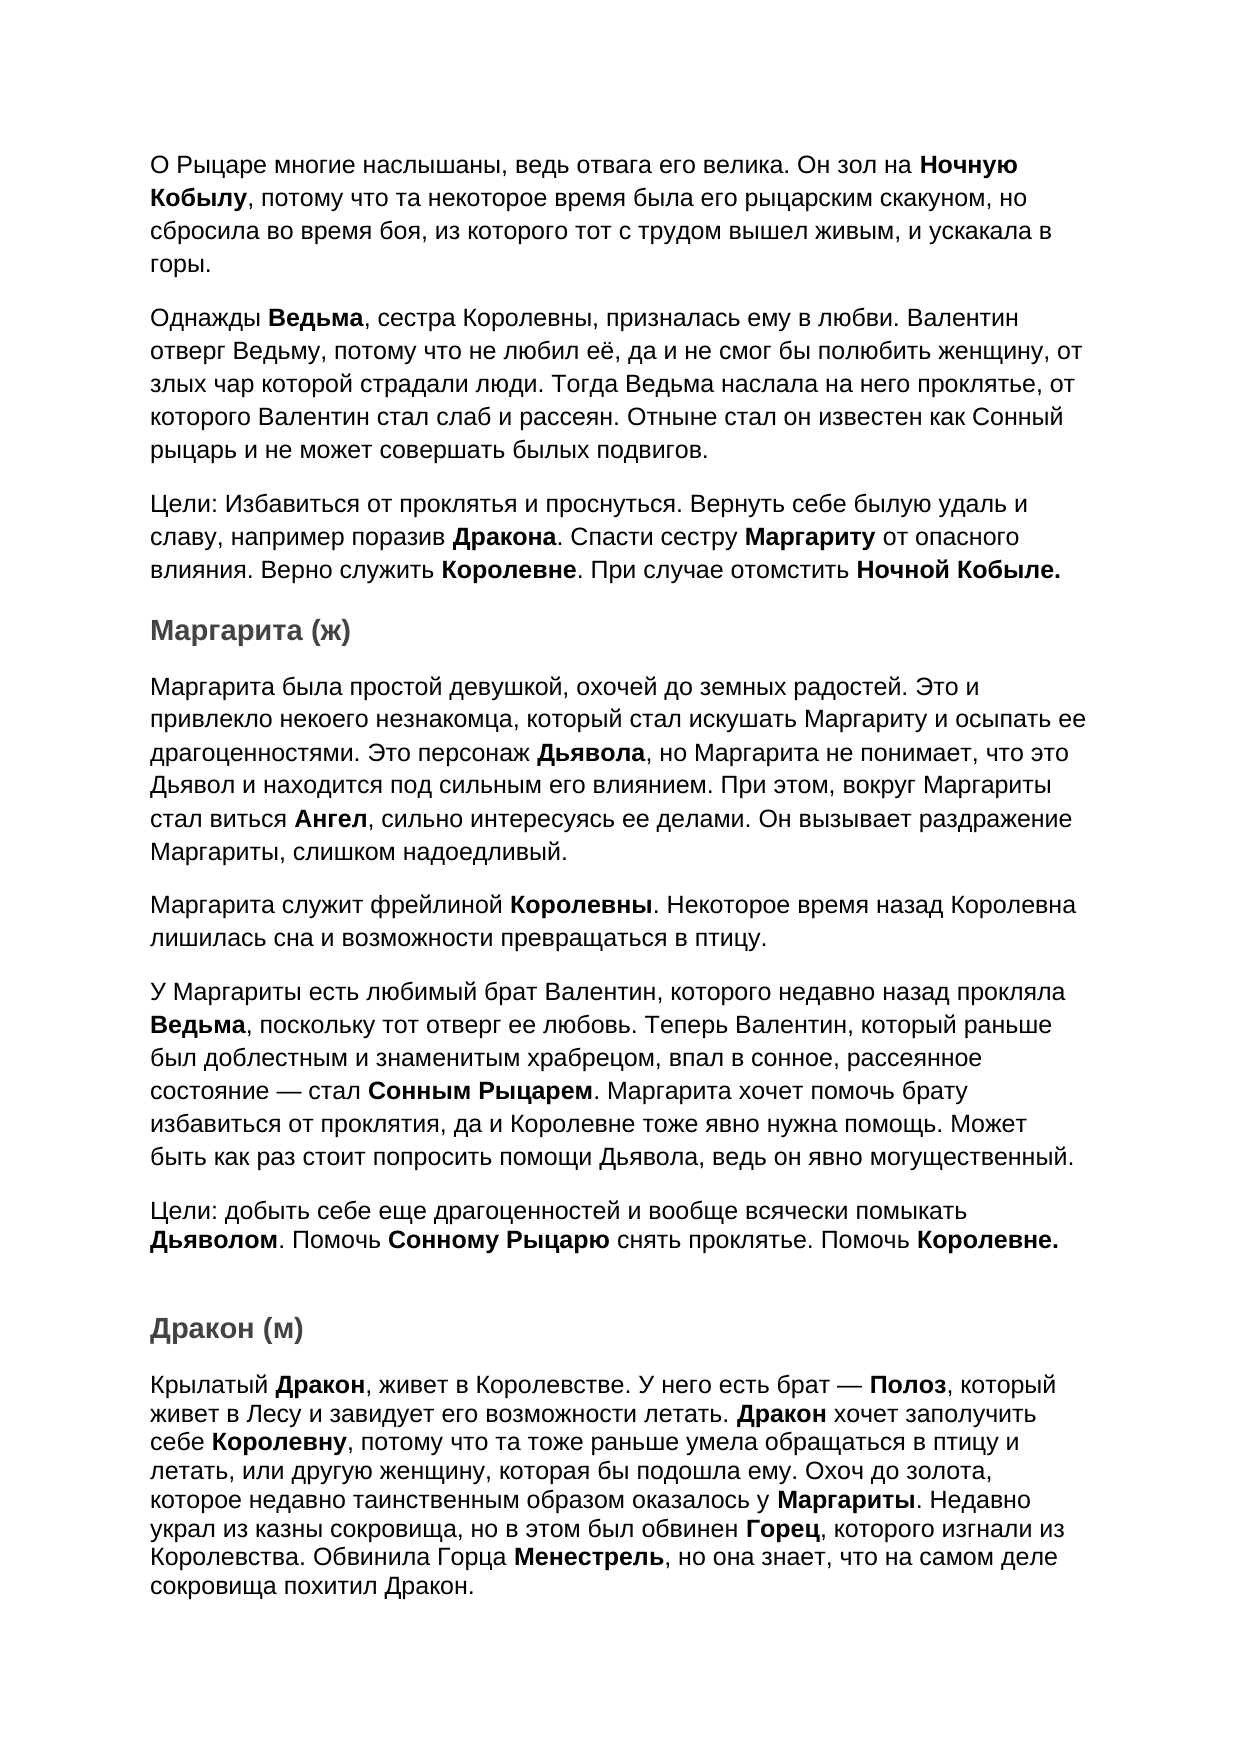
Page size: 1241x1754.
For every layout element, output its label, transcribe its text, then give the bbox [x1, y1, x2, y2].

text Цели: добыть себе еще драгоценностей и вообще всячески помыкать Дьяволом. Помочь Сонному Рыцарю снять проклятье. Помочь Королевне. [150, 1196, 1090, 1254]
subtitle Маргарита (ж) [150, 613, 1090, 646]
text Крылатый Дракон, живет в Королевстве. У него есть брат — Полоз, который живет в Лесу и завидует его возможности летать. Дракон хочет заполучить себе Королевну, потому что та тоже раньше умела обращаться в птицу и летать, или другую женщину, которая бы подошла ему. Охоч до золота, которое недавно таинственным образом оказалось у Маргариты. Недавно украл из казны сокровища, но в этом был обвинен Горец, которого изгнали из Королевства. Обвинила Горца Менестрель, но она знает, что на самом деле сокровища похитил Дракон. [150, 1370, 1090, 1600]
text Цели: Избавиться от проклятья и проснуться. Вернуть себе былую удаль и славу, например поразив Дракона. Спасти сестру Маргариту от опасного влияния. Верно служить Королевне. При случае отомстить Ночной Кобыле. [150, 489, 1090, 584]
text Однажды Ведьма, сестра Королевны, призналась ему в любви. Валентин отверг Ведьму, потому что не любил её, да и не смог бы полюбить женщину, от злых чар которой страдали люди. Тогда Ведьма наслала на него проклятье, от которого Валентин стал слаб и рассеян. Отныне стал он известен как Сонный рыцарь и не может совершать былых подвигов. [150, 303, 1090, 464]
text О Рыцаре многие наслышаны, ведь отвага его велика. Он зол на Ночную Кобылу, потому что та некоторое время была его рыцарским скакуном, но сбросила во время боя, из которого тот с трудом вышел живым, и ускакала в горы. [150, 150, 1090, 278]
text Дракон (м) [150, 1311, 1090, 1345]
text Маргарита была простой девушкой, охочей до земных радостей. Это и привлекло некоего незнакомца, который стал искушать Маргариту и осыпать ее драгоценностями. Это персонаж Дьявола, но Маргарита не понимает, что это Дьявол и находится под сильным его влиянием. При этом, вокруг Маргариты стал виться Ангел, сильно интересуясь ее делами. Он вызывает раздражение Маргариты, слишком надоедливый. [150, 671, 1090, 865]
text У Маргариты есть любимый брат Валентин, которого недавно назад прокляла Ведьма, поскольку тот отверг ее любовь. Теперь Валентин, который раньше был доблестным и знаменитым храбрецом, впал в сонное, рассеянное состояние — стал Сонным Рыцарем. Маргарита хочет помочь брату избавиться от проклятия, да и Королевне тоже явно нужна помощь. Может быть как раз стоит попросить помощи Дьявола, ведь он явно могущественный. [150, 977, 1090, 1171]
text Маргарита служит фрейлиной Королевны. Некоторое время назад Королевна лишилась сна и возможности превращаться в птицу. [150, 890, 1090, 952]
